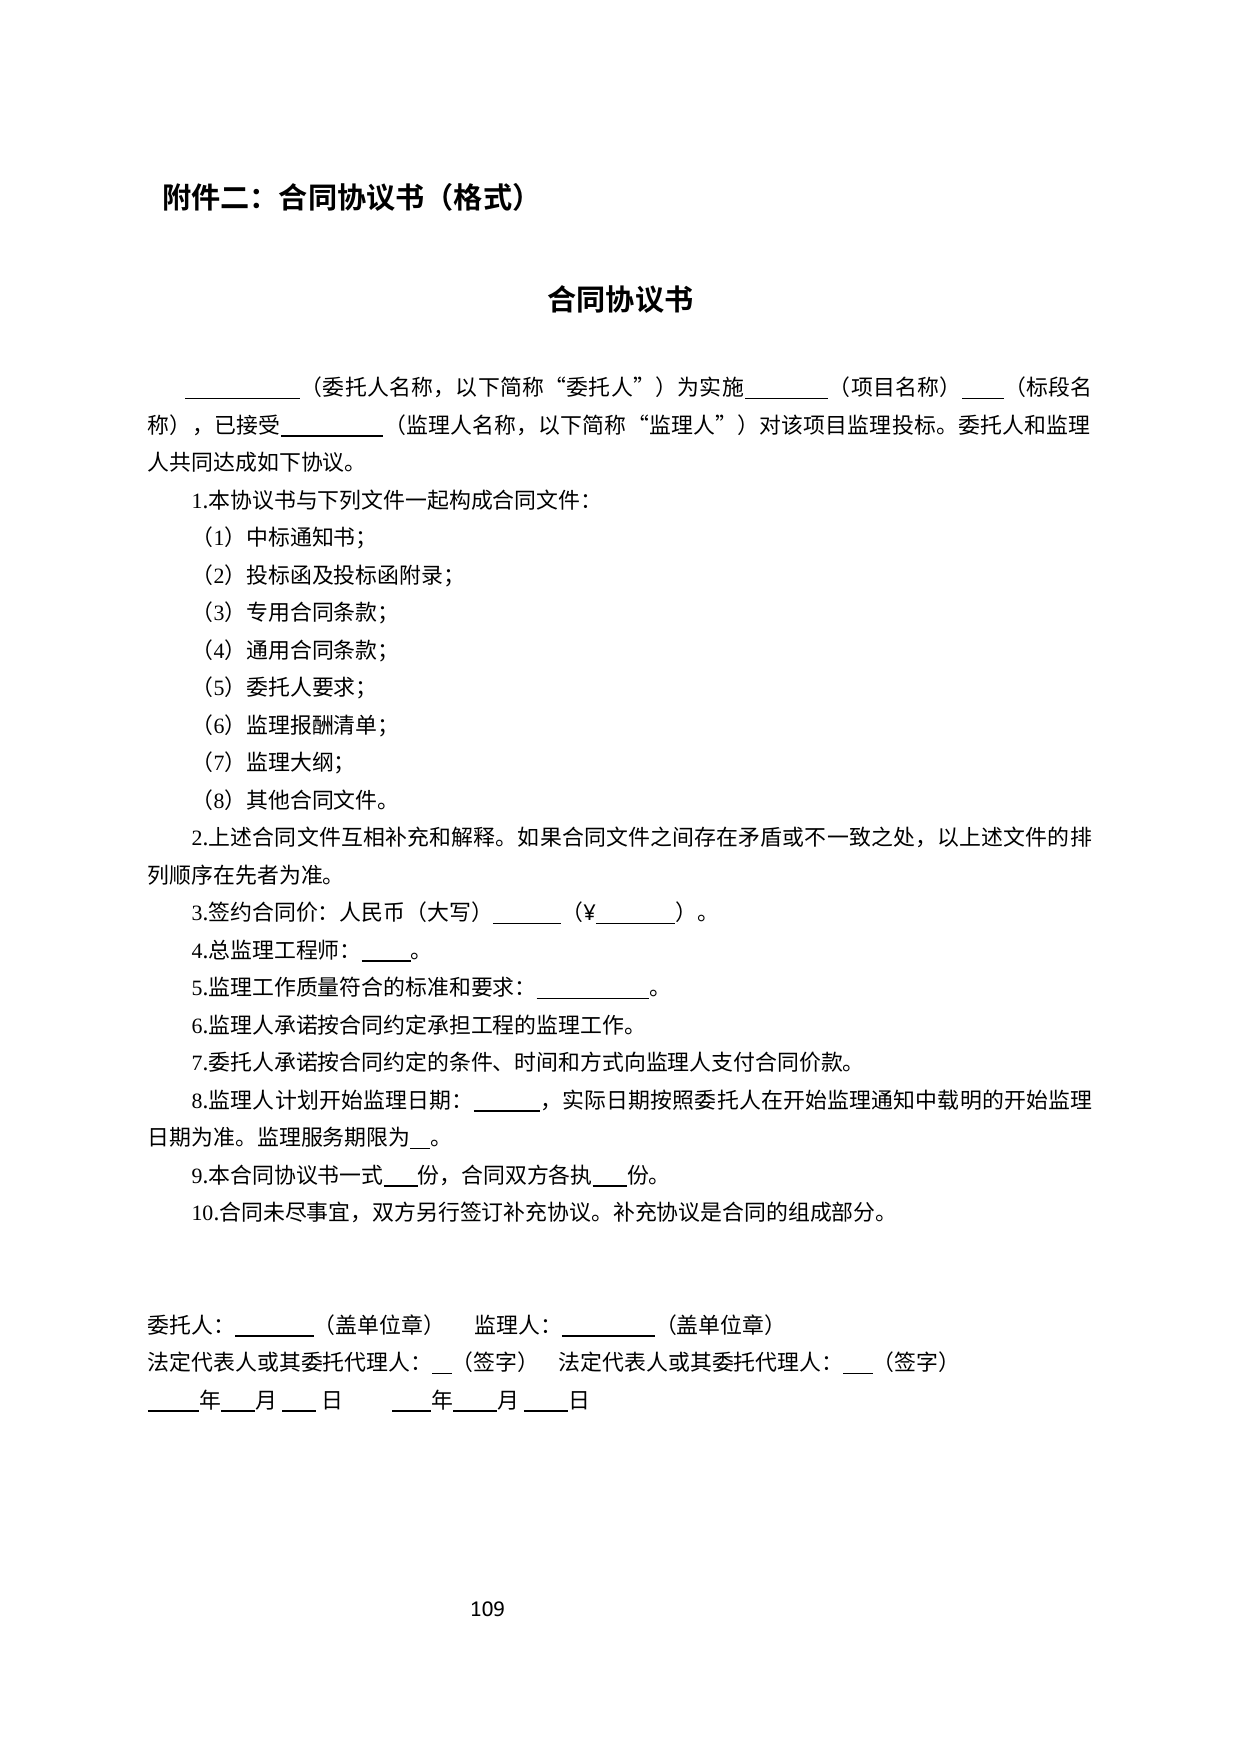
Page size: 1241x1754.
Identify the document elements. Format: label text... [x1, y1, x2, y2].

text （2）投标函及投标函附录； [148, 553, 1092, 591]
text （委托人名称，以下简称“委托人”）为实施 （项目名称） （标段名称），已接受 （监理人名称，以下简称“监理人”）对该项目监理投标。委托人和监理人共同达成如下协议。 [148, 366, 1092, 478]
text 年 月 日 年 月 日 [148, 1378, 1092, 1416]
text （5）委托人要求； [148, 666, 1092, 703]
text （3）专用合同条款； [148, 591, 1092, 628]
text 7.委托人承诺按合同约定的条件、时间和方式向监理人支付合同价款。 [148, 1041, 1092, 1078]
text 法定代表人或其委托代理人： （签字） 法定代表人或其委托代理人： （签字） [148, 1341, 1092, 1378]
text 9.本合同协议书一式 份，合同双方各执 份。 [148, 1153, 1092, 1191]
text 5.监理工作质量符合的标准和要求： 。 [148, 966, 1092, 1003]
text 4.总监理工程师： 。 [148, 928, 1092, 966]
text 10.合同未尽事宜，双方另行签订补充协议。补充协议是合同的组成部分。 [148, 1191, 1092, 1228]
text （1）中标通知书； [148, 516, 1092, 553]
text 委托人： （盖单位章） 监理人： （盖单位章） [148, 1303, 1092, 1341]
text 合同协议书 [148, 274, 1092, 320]
text 3.签约合同价：人民币（大写） （¥ ）。 [148, 891, 1092, 928]
text 1.本协议书与下列文件一起构成合同文件： [148, 478, 1092, 516]
text （8）其他合同文件。 [148, 778, 1092, 816]
text （6）监理报酬清单； [148, 703, 1092, 741]
text 2.上述合同文件互相补充和解释。如果合同文件之间存在矛盾或不一致之处，以上述文件的排列顺序在先者为准。 [148, 816, 1092, 891]
text 8.监理人计划开始监理日期： ，实际日期按照委托人在开始监理通知中载明的开始监理日期为准。监理服务期限为 。 [148, 1078, 1092, 1153]
text （4）通用合同条款； [148, 628, 1092, 666]
text 6.监理人承诺按合同约定承担工程的监理工作。 [148, 1003, 1092, 1041]
text （7）监理大纲； [148, 741, 1092, 778]
subtitle 附件二：合同协议书（格式） [148, 175, 1092, 217]
